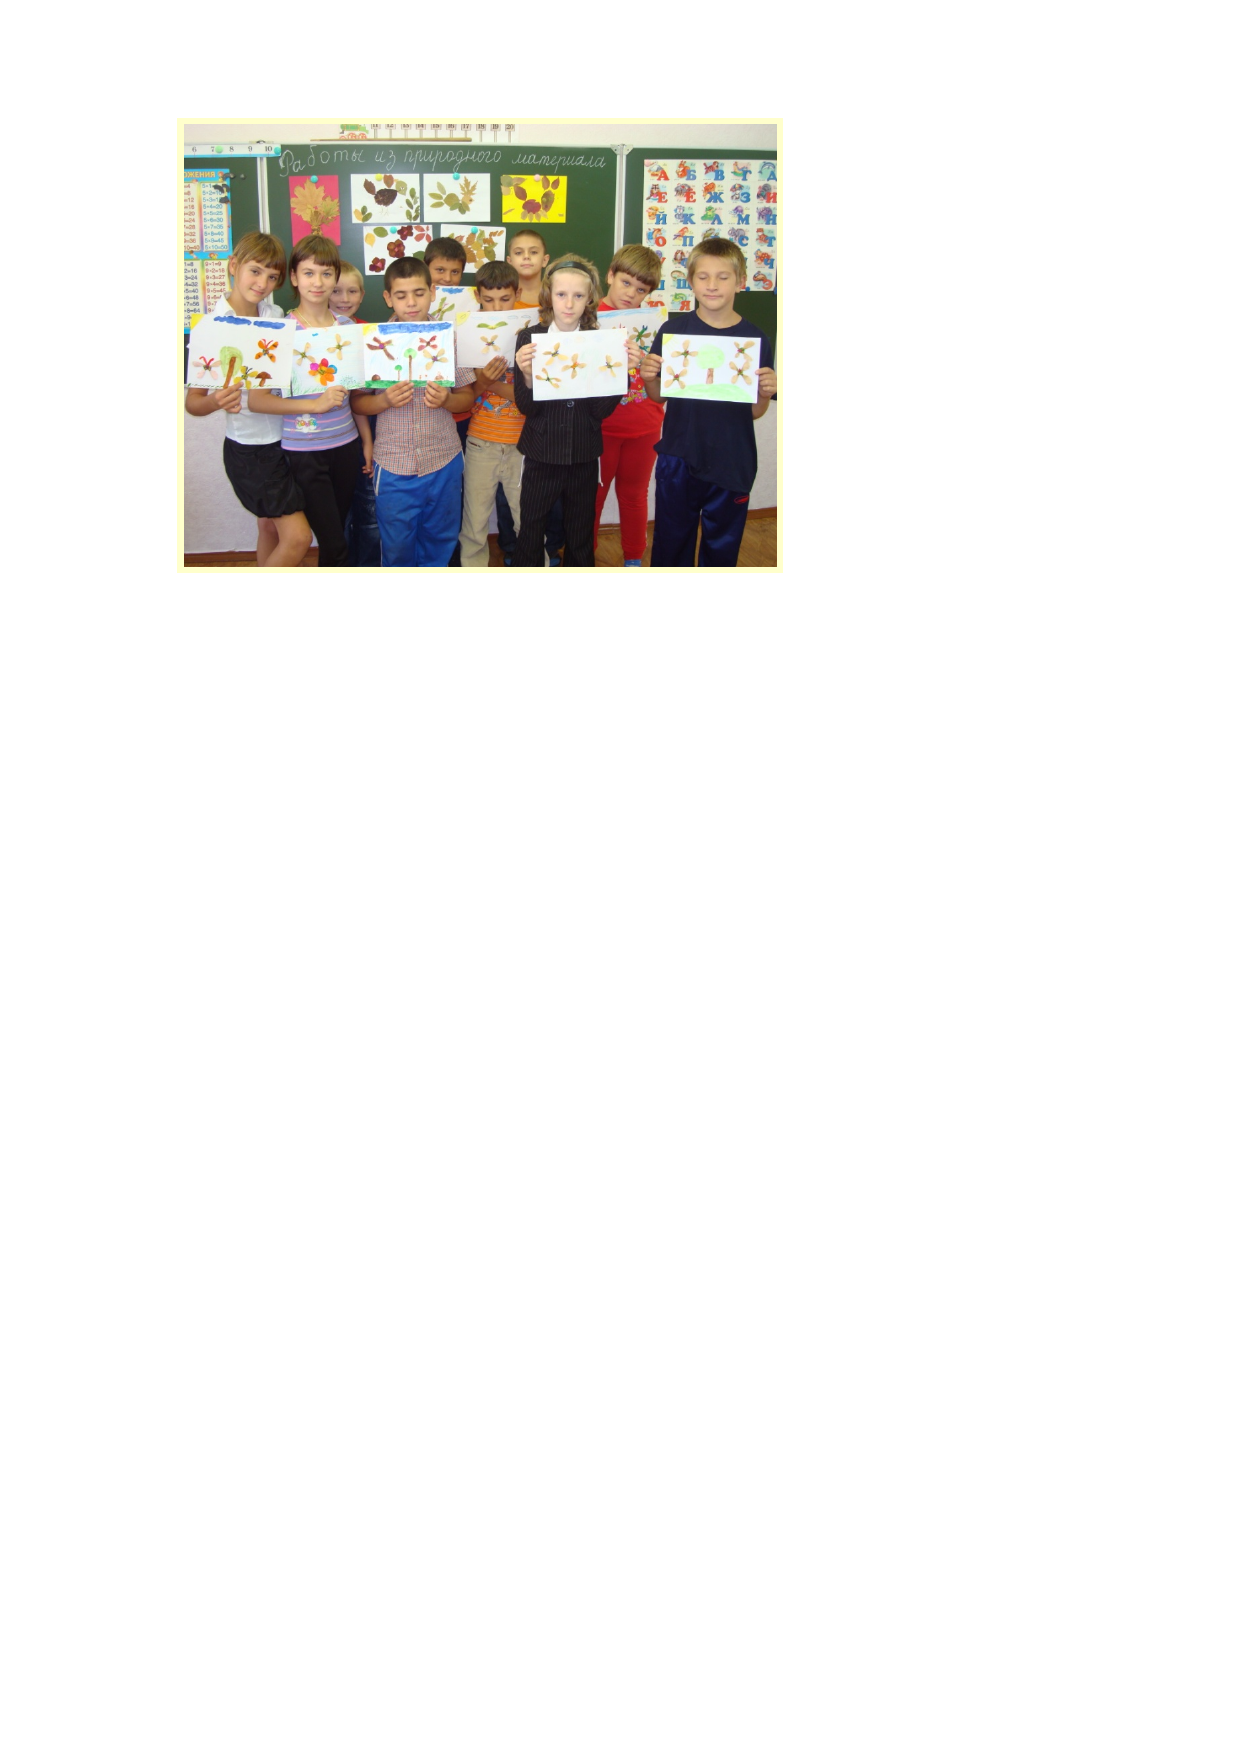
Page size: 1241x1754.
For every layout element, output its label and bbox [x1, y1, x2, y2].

picture [184, 124, 777, 567]
